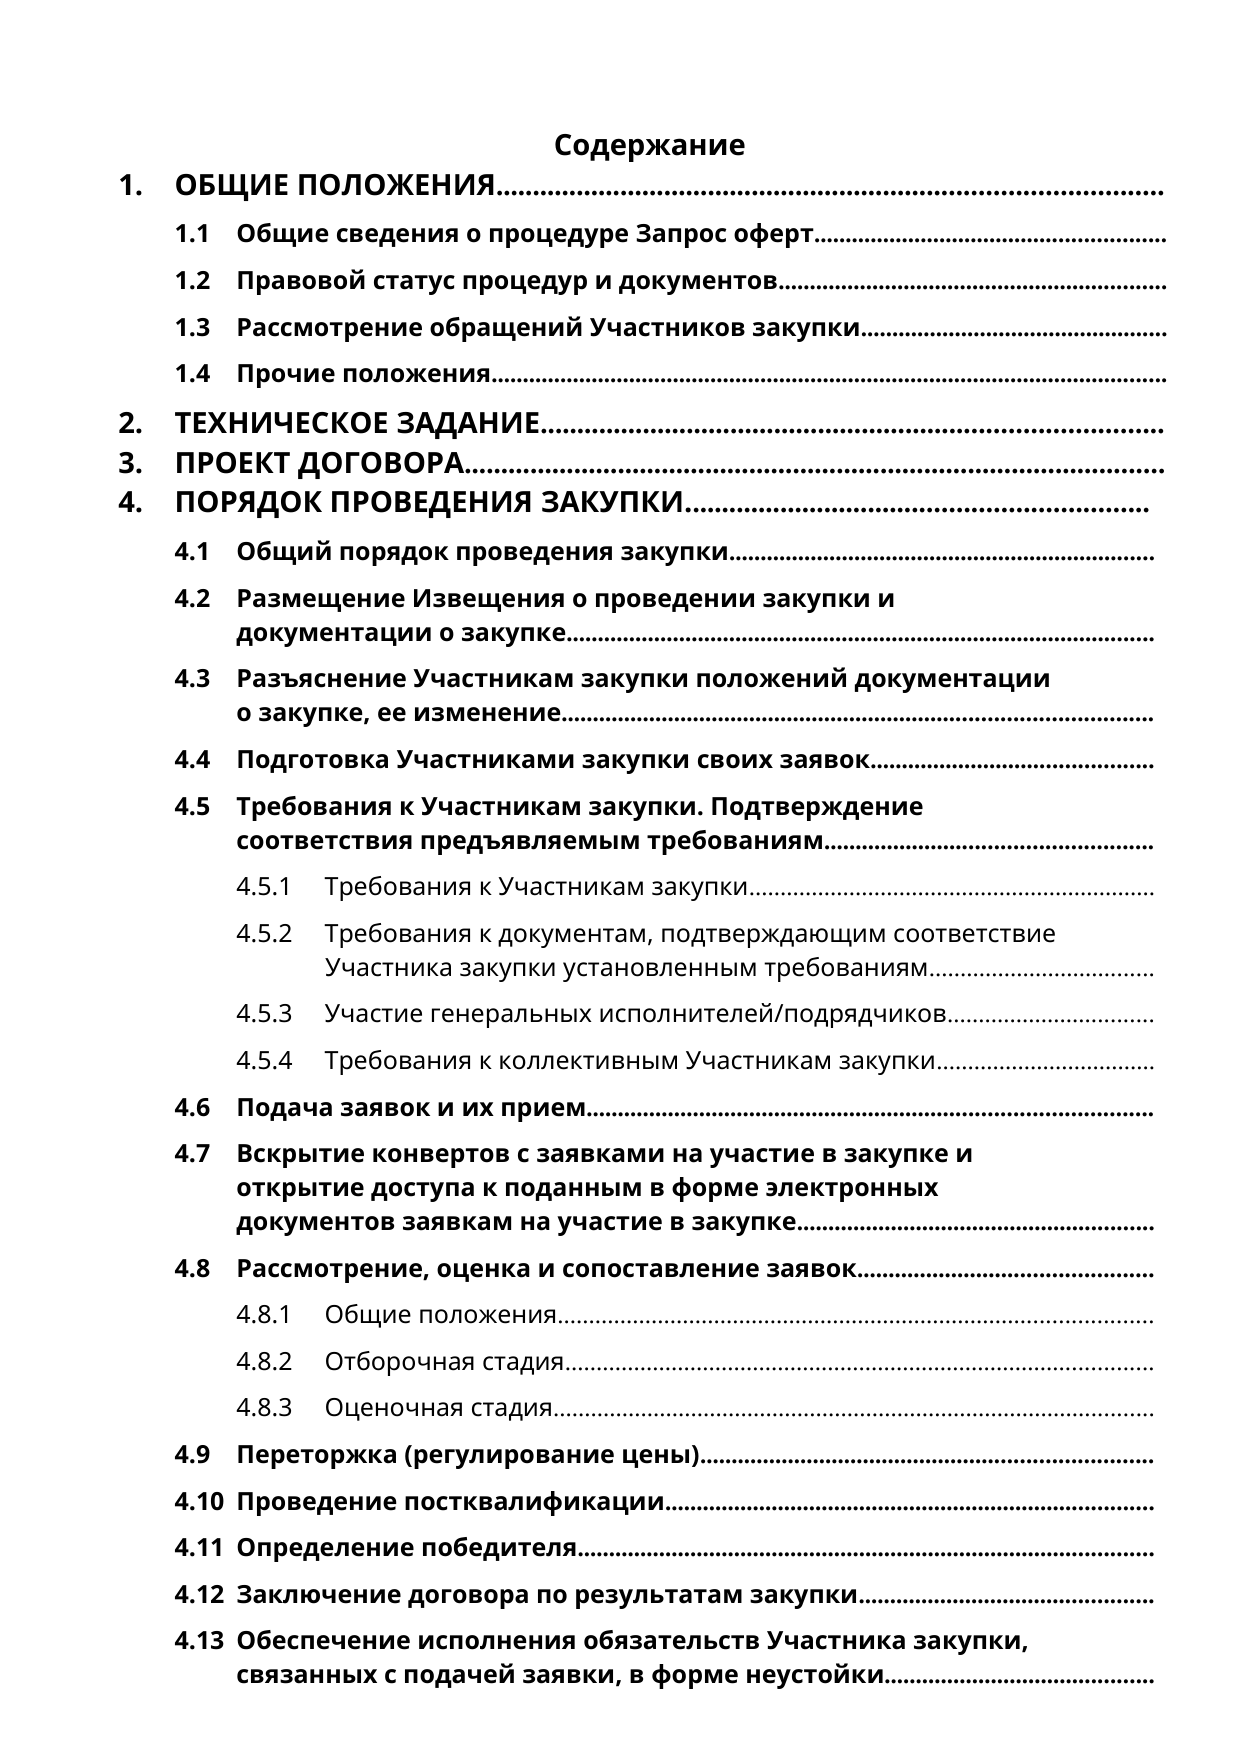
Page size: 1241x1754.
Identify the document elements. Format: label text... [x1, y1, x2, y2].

text 4.5.1 Требования к Участникам закупки 13 [236, 869, 1063, 903]
text 4.8.1 Общие положения 19 [236, 1297, 1063, 1331]
text 4.3 Разъяснение Участникам закупки положений документации о закупке, ее изменение 10 [174, 661, 1063, 729]
text 4.8 Рассмотрение, оценка и сопоставление заявок 19 [174, 1250, 1063, 1284]
text 4.10 Проведение постквалификации 22 [174, 1483, 1063, 1517]
text 4.8.3 Оценочная стадия 20 [236, 1390, 1063, 1424]
text 4.2 Размещение Извещения о проведении закупки и документации о закупке 10 [174, 580, 1063, 648]
text 1.3 Рассмотрение обращений Участников закупки 5 [174, 309, 1063, 343]
text 4.5.3 Участие генеральных исполнителей/подрядчиков 17 [236, 996, 1063, 1030]
text 4.9 Переторжка (регулирование цены) 20 [174, 1437, 1063, 1471]
text 4.6 Подача заявок и их прием 18 [174, 1089, 1063, 1123]
text 4.13 Обеспечение исполнения обязательств Участника закупки, связанных с подачей заявки, в форме неустойки 23 [174, 1623, 1063, 1691]
text 1.4 Прочие положения 6 [174, 356, 1063, 390]
text 4.1 Общий порядок проведения закупки 10 [174, 534, 1063, 568]
text 4.4 Подготовка Участниками закупки своих заявок 10 [174, 742, 1063, 776]
text 2. Техническое задание 8 [118, 402, 1063, 442]
text 4.8.2 Отборочная стадия 19 [236, 1343, 1063, 1378]
text 4.5 Требования к Участникам закупки. Подтверждение соответствия предъявляемым требованиям 13 [174, 788, 1063, 856]
text 1. Общие положения 5 [118, 164, 1063, 203]
text 4.11 Определение победителя 22 [174, 1530, 1063, 1564]
text 4. Порядок проведения закупки. 10 [118, 482, 1063, 521]
text 3. Проект договора 9 [118, 442, 1063, 482]
text 4.12 Заключение договора по результатам закупки 23 [174, 1576, 1063, 1610]
text 4.7 Вскрытие конвертов с заявками на участие в закупке и открытие доступа к поданным в форме электронных документов заявкам на участие в закупке 18 [174, 1136, 1063, 1238]
text 1.1 Общие сведения о процедуре Запрос оферт 5 [174, 216, 1063, 250]
text 4.5.4 Требования к коллективным Участникам закупки 17 [236, 1043, 1063, 1077]
text 1.2 Правовой статус процедур и документов 5 [174, 263, 1063, 297]
text Содержание [118, 124, 1181, 164]
text 4.5.2 Требования к документам, подтверждающим соответствие Участника закупки установленным требованиям 14 [236, 915, 1063, 983]
